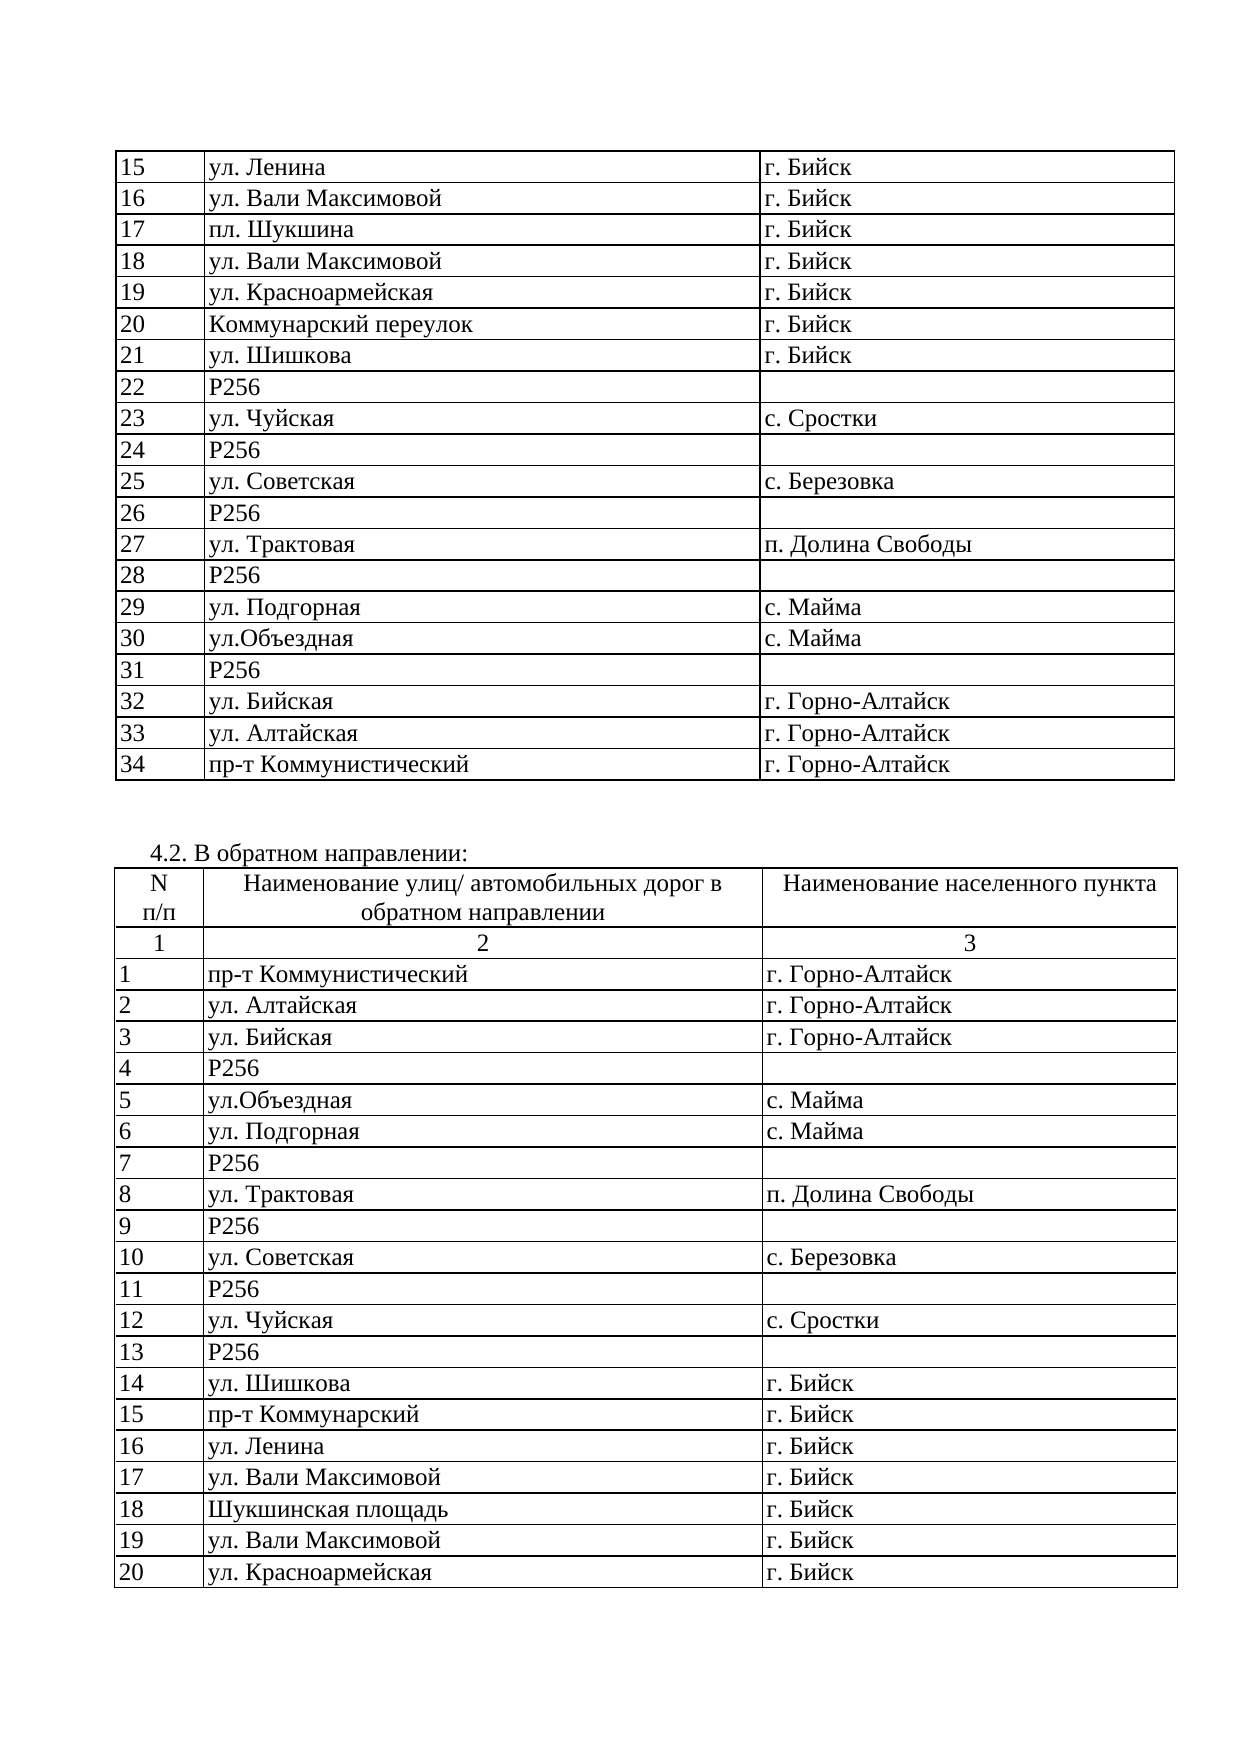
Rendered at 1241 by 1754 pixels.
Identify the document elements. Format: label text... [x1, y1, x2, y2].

table_cell 21 [117, 340, 204, 370]
table_cell Р256 [205, 655, 759, 685]
table_cell Р256 [205, 372, 759, 402]
table_cell г. Горно-Алтайск [761, 718, 1174, 748]
table_cell 17 [115, 1462, 203, 1492]
table_cell ул. Бийская [205, 686, 759, 716]
table_header Наименование населенного пункта [763, 869, 1177, 926]
table_cell г. Бийск [761, 246, 1174, 276]
table_cell 17 [117, 215, 204, 244]
table_cell Р256 [205, 435, 759, 464]
table_cell 28 [117, 561, 204, 590]
table_cell 1 [115, 927, 203, 957]
table_cell ул. Чуйская [204, 1305, 762, 1335]
table_cell ул. Шишкова [205, 340, 759, 370]
table_cell п. Долина Свободы [763, 1178, 1177, 1209]
table_cell 7 [115, 1147, 203, 1178]
table_cell ул. Вали Максимовой [205, 183, 759, 213]
table_cell Р256 [204, 1274, 762, 1303]
table_cell 1 [115, 959, 203, 989]
table_cell 11 [115, 1273, 203, 1303]
table_cell Р256 [204, 1053, 762, 1083]
table_cell [763, 1146, 1177, 1178]
table_cell ул. Советская [204, 1242, 762, 1272]
table_cell 29 [117, 592, 204, 622]
table_cell 3 [115, 1021, 203, 1052]
table_cell г. Бийск [763, 1429, 1177, 1461]
table_cell 33 [117, 718, 204, 748]
table_cell ул. Вали Максимовой [205, 246, 759, 276]
table_cell [761, 498, 1174, 527]
table_cell 25 [117, 466, 204, 496]
table_cell г. Бийск [761, 183, 1174, 213]
table_cell 8 [115, 1179, 203, 1209]
table_cell 10 [115, 1242, 203, 1272]
table_cell 18 [117, 246, 204, 276]
table_cell 6 [115, 1116, 203, 1146]
table_cell г. Бийск [761, 277, 1174, 307]
table_cell с. Березовка [761, 466, 1174, 496]
table_cell ул. Ленина [204, 1431, 762, 1461]
table_cell ул. Красноармейская [205, 277, 759, 307]
table_cell 4 [115, 1053, 203, 1083]
table_cell 27 [117, 529, 204, 559]
table_cell пр-т Коммунистический [205, 749, 759, 779]
table_cell 18 [115, 1493, 203, 1524]
table_cell Шукшинская площадь [204, 1494, 762, 1524]
table_cell ул. Бийская [204, 1022, 762, 1052]
table_cell п. Долина Свободы [761, 529, 1174, 559]
table_cell 32 [117, 686, 204, 716]
table_header N п/п [115, 869, 203, 926]
table_cell ул. Советская [205, 466, 759, 496]
table_cell 2 [115, 990, 203, 1020]
table_cell г. Бийск [763, 1492, 1177, 1524]
table_cell [763, 1209, 1177, 1241]
table_cell г. Горно-Алтайск [763, 1020, 1177, 1052]
table_cell [763, 1052, 1177, 1083]
table_cell ул. Шишкова [204, 1368, 762, 1398]
table_cell 15 [117, 152, 204, 181]
table_cell ул.Объездная [205, 623, 759, 653]
table_cell ул. Вали Максимовой [204, 1525, 762, 1555]
table_cell ул. Трактовая [204, 1179, 762, 1209]
table_cell 30 [117, 623, 204, 653]
table_cell [763, 1272, 1177, 1303]
table_cell 2 [204, 928, 762, 957]
table_cell ул. Подгорная [204, 1116, 762, 1146]
table_cell г. Бийск [763, 1555, 1177, 1587]
table_cell с. Сростки [761, 403, 1174, 433]
table_cell ул. Трактовая [205, 529, 759, 559]
table_cell Р256 [205, 498, 759, 527]
table_cell 19 [115, 1525, 203, 1555]
table_cell 15 [115, 1399, 203, 1429]
table_cell г. Бийск [763, 1366, 1177, 1398]
table_cell г. Бийск [763, 1461, 1177, 1492]
table_cell 16 [115, 1430, 203, 1461]
table_cell 31 [117, 655, 204, 685]
table_cell с. Майма [761, 592, 1174, 622]
table_cell ул.Объездная [204, 1085, 762, 1115]
table_cell с. Майма [763, 1083, 1177, 1115]
table_header Наименование улиц/ автомобильных дорог в обратном направлении [204, 869, 762, 926]
table_cell с. Сростки [763, 1304, 1177, 1335]
table_cell ул. Алтайская [205, 718, 759, 748]
table_cell 16 [117, 183, 204, 213]
table_cell г. Горно-Алтайск [763, 989, 1177, 1020]
table_cell ул. Чуйская [205, 403, 759, 433]
table_cell 26 [117, 498, 204, 527]
table_cell Коммунарский переулок [205, 309, 759, 339]
table_cell г. Бийск [761, 215, 1174, 244]
table_cell г. Бийск [763, 1524, 1177, 1555]
table_cell г. Бийск [761, 340, 1174, 370]
table_cell ул. Ленина [205, 152, 759, 181]
table_cell пр-т Коммунарский [204, 1400, 762, 1429]
table_cell г. Бийск [761, 152, 1174, 181]
table_cell пр-т Коммунистический [204, 959, 762, 989]
table_cell с. Майма [763, 1115, 1177, 1146]
table_cell [761, 561, 1174, 590]
table_cell г. Бийск [761, 309, 1174, 339]
table_cell ул. Подгорная [205, 592, 759, 622]
table_cell 34 [117, 749, 204, 779]
table_cell 13 [115, 1336, 203, 1366]
table_cell ул. Вали Максимовой [204, 1462, 762, 1492]
table_cell Р256 [204, 1148, 762, 1178]
table_cell с. Березовка [763, 1241, 1177, 1272]
table_cell Р256 [204, 1337, 762, 1366]
table_cell г. Горно-Алтайск [763, 958, 1177, 989]
table_cell [761, 372, 1174, 402]
table_cell 5 [115, 1084, 203, 1115]
table_cell 22 [117, 372, 204, 402]
table_cell [761, 435, 1174, 464]
table_cell г. Горно-Алтайск [761, 686, 1174, 716]
table_cell 9 [115, 1210, 203, 1241]
table_cell 14 [115, 1368, 203, 1398]
table_cell с. Майма [761, 623, 1174, 653]
table_cell 19 [117, 277, 204, 307]
table_cell Р256 [204, 1211, 762, 1241]
table_cell 3 [763, 926, 1177, 957]
text 4.2. В обратном направлении: [150, 838, 1090, 867]
table_cell 23 [117, 403, 204, 433]
table_cell 12 [115, 1305, 203, 1335]
table_cell [763, 1335, 1177, 1366]
table_cell г. Бийск [763, 1398, 1177, 1429]
table_cell ул. Красноармейская [204, 1557, 762, 1587]
table_cell 24 [117, 435, 204, 464]
table_cell 20 [117, 309, 204, 339]
table_cell Р256 [205, 561, 759, 590]
table_cell г. Горно-Алтайск [761, 749, 1174, 779]
table_cell пл. Шукшина [205, 215, 759, 244]
table_cell 20 [115, 1556, 203, 1587]
table_cell [761, 655, 1174, 685]
table_cell ул. Алтайская [204, 991, 762, 1020]
